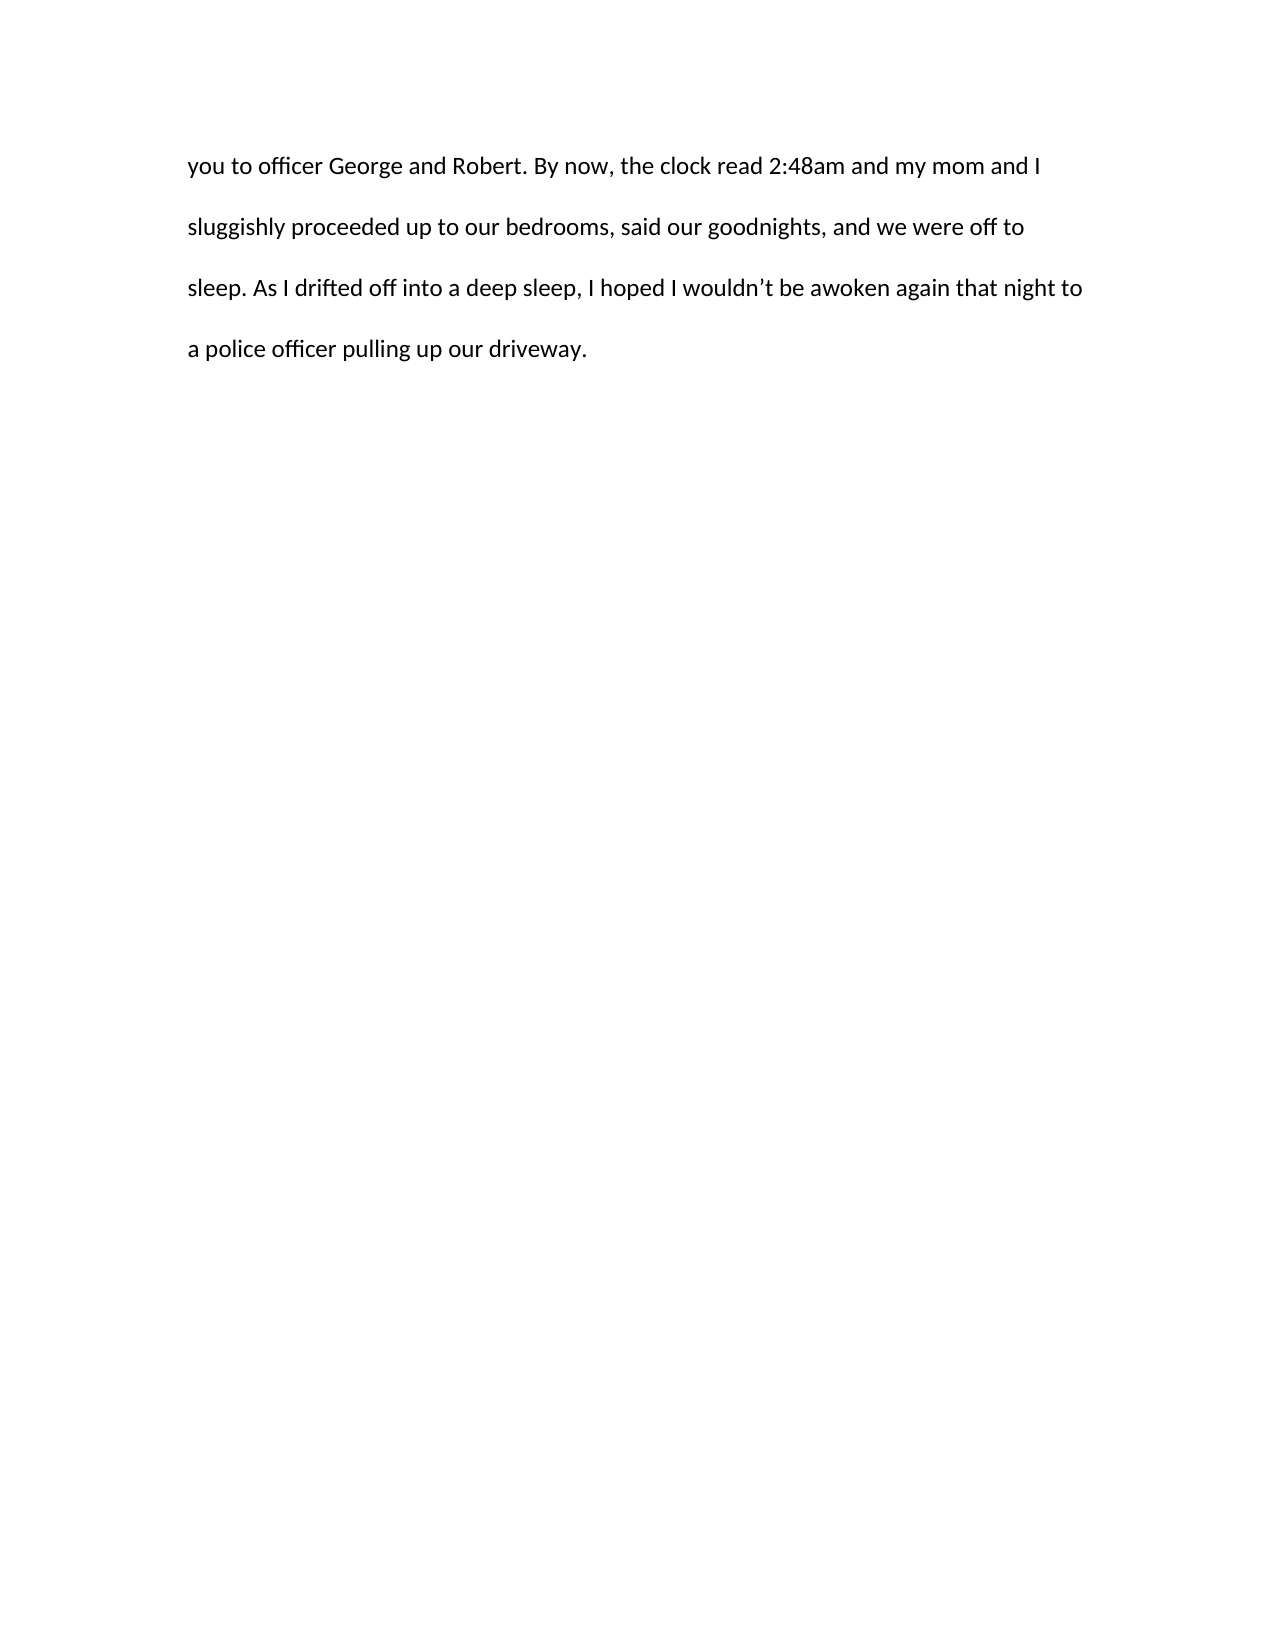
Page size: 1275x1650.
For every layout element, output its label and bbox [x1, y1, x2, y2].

text [187, 150, 1087, 364]
